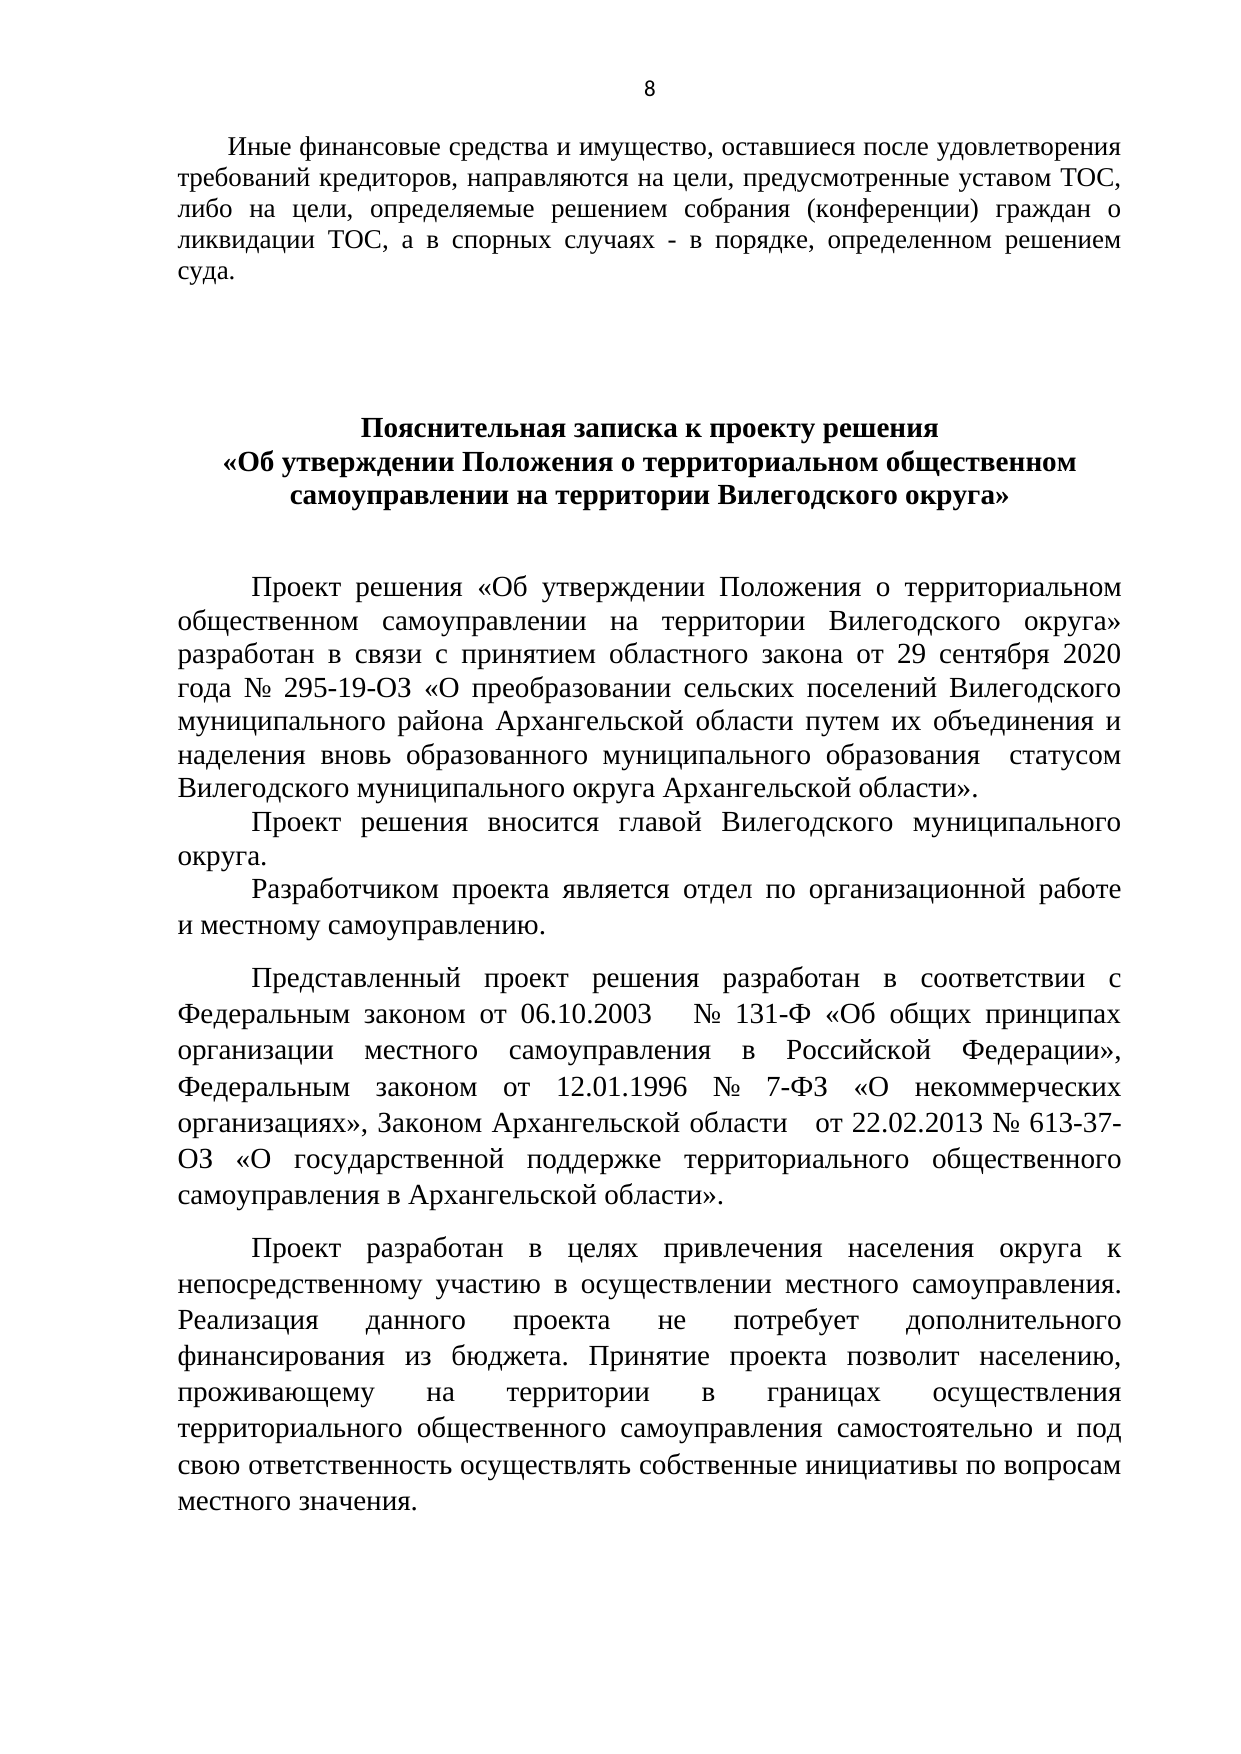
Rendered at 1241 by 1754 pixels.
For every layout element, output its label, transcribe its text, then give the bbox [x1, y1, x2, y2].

text «Об утверждении Положения о территориальном общественном самоуправлении на территории Вилегодского округа» [177, 444, 1122, 511]
text Пояснительная записка к проекту решения [177, 410, 1122, 444]
text Разработчиком проекта является отдел по организационной работе и местному самоуправлению. [177, 871, 1122, 941]
text Проект разработан в целях привлечения населения округа к непосредственному участию в осуществлении местного самоуправления. Реализация данного проекта не потребует дополнительного финансирования из бюджета. Принятие проекта позволит населению, проживающему на территории в границах осуществления территориального общественного самоуправления самостоятельно и под свою ответственность осуществлять собственные инициативы по вопросам местного значения. [177, 1230, 1122, 1516]
text Проект решения «Об утверждении Положения о территориальном общественном самоуправлении на территории Вилегодского округа» разработан в связи с принятием областного закона от 29 сентября 2020 года № 295-19-ОЗ «О преобразовании сельских поселений Вилегодского муниципального района Архангельской области путем их объединения и наделения вновь образованного муниципального образования статусом Вилегодского муниципального округа Архангельской области». [177, 569, 1122, 804]
text Иные финансовые средства и имущество, оставшиеся после удовлетворения требований кредиторов, направляются на цели, предусмотренные уставом ТОС, либо на цели, определяемые решением собрания (конференции) граждан о ликвидации ТОС, а в спорных случаях - в порядке, определенном решением суда. [177, 130, 1122, 286]
text Представленный проект решения разработан в соответствии с Федеральным законом от 06.10.2003 № 131-Ф «Об общих принципах организации местного самоуправления в Российской Федерации», Федеральным законом от 12.01.1996 № 7-ФЗ «О некоммерческих организациях», Законом Архангельской области от 22.02.2013 № 613-37-ОЗ «О государственной поддержке территориального общественного самоуправления в Архангельской области». [177, 960, 1122, 1211]
text Проект решения вносится главой Вилегодского муниципального округа. [177, 804, 1122, 871]
